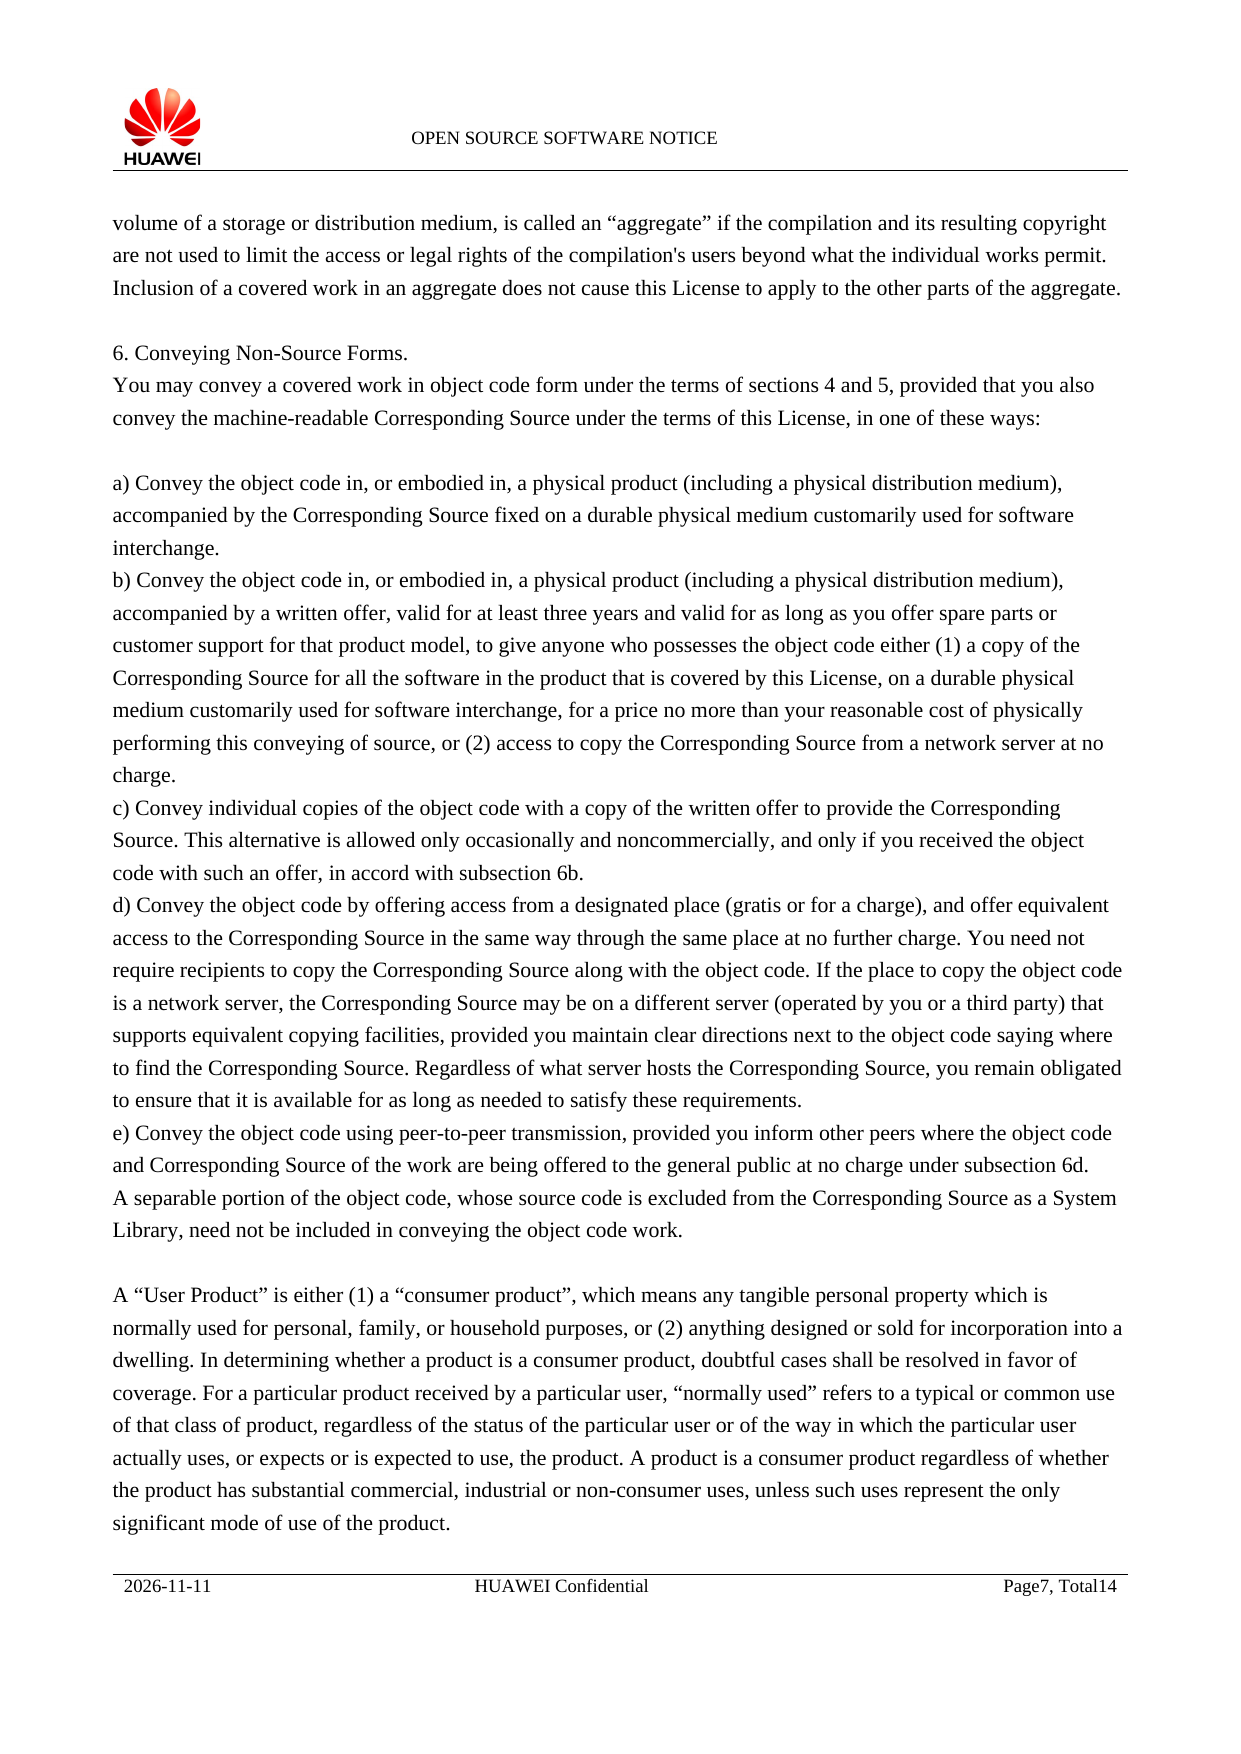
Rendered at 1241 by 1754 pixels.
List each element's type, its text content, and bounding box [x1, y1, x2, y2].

picture [124, 88, 201, 165]
